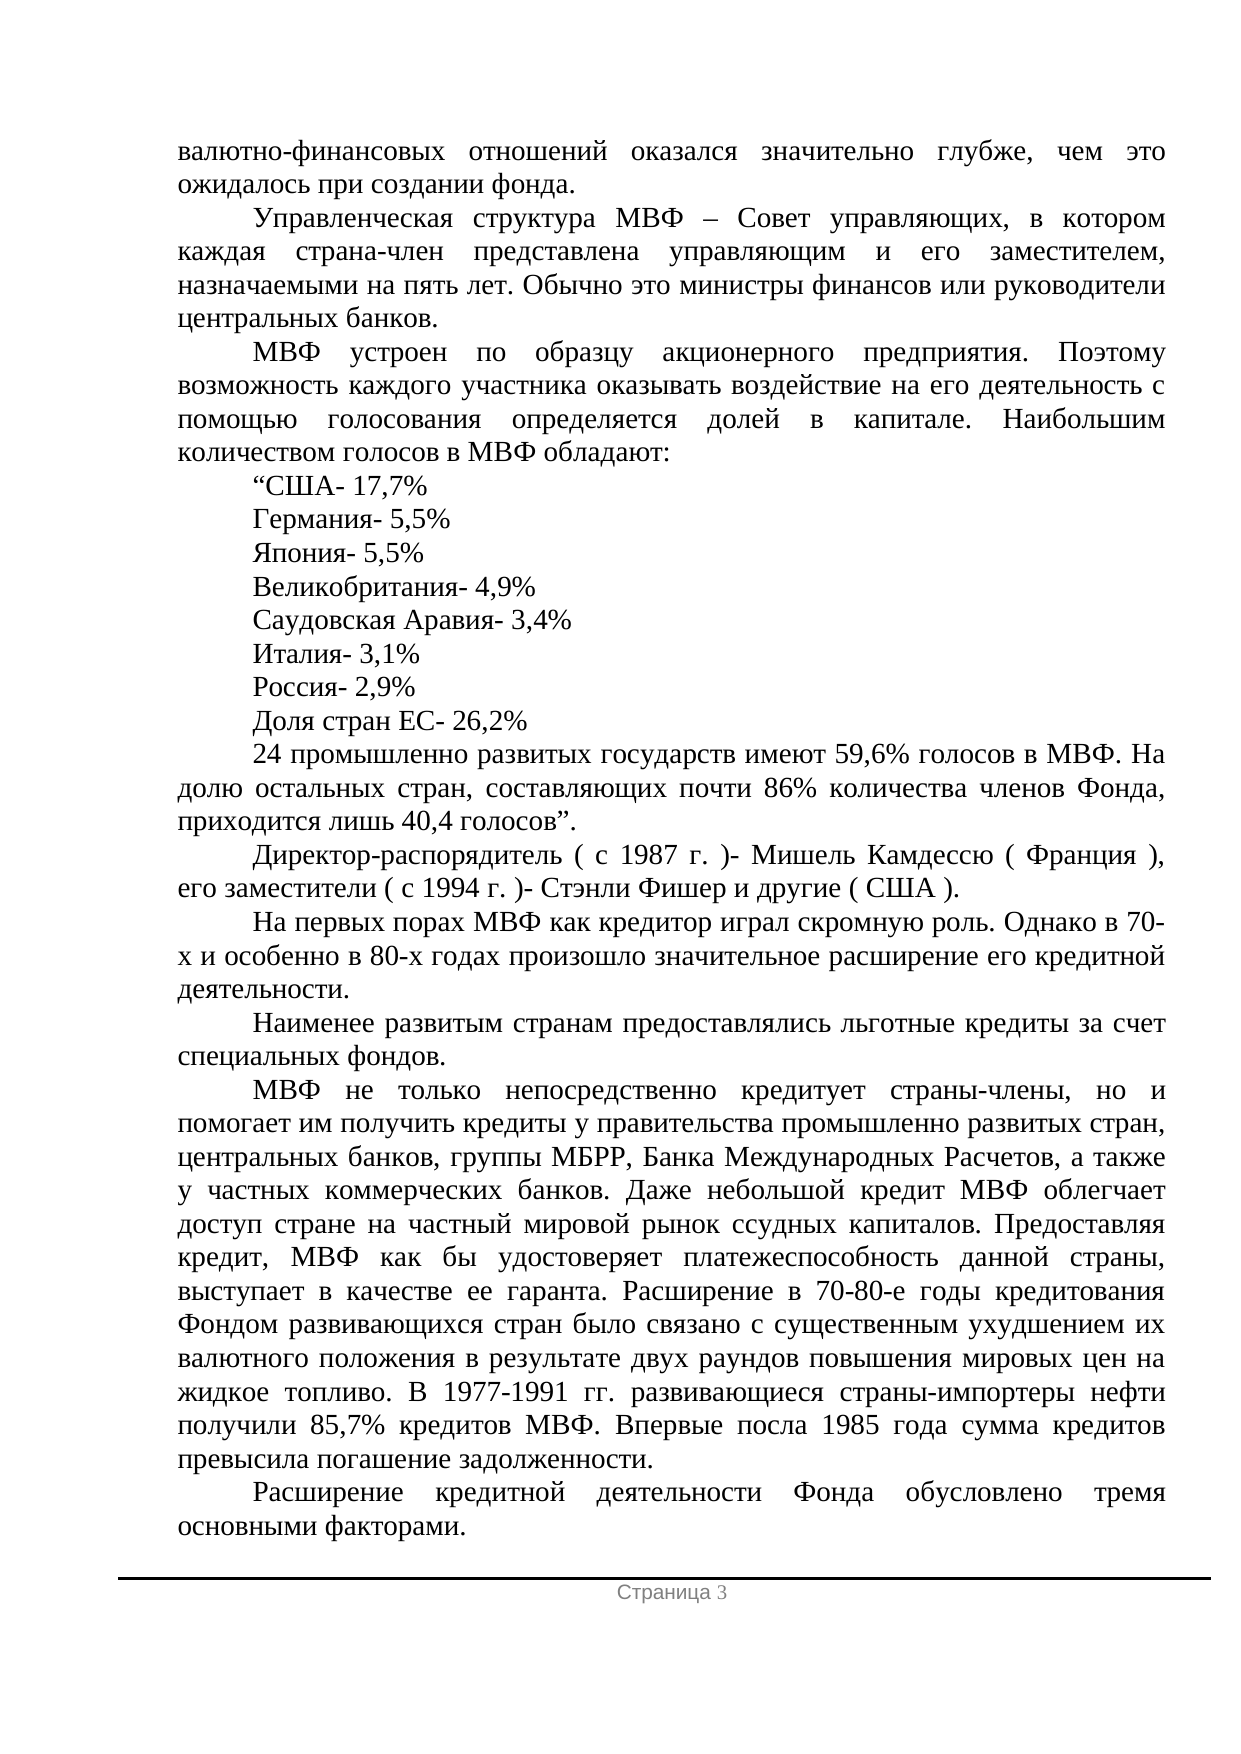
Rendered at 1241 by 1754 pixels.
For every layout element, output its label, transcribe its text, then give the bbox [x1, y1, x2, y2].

text Управленческая структура МВФ – Совет управляющих, в котором каждая страна-член представлена управляющим и его заместителем, назначаемыми на пять лет. Обычно это министры финансов или руководители центральных банков. [177, 200, 1166, 334]
text Директор-распорядитель ( с 1987 г. )- Мишель Камдессю ( Франция ), его заместители ( с 1994 г. )- Стэнли Фишер и другие ( США ). [177, 837, 1166, 904]
text Италия- 3,1% [177, 636, 1166, 669]
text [177, 133, 1166, 200]
text На первых порах МВФ как кредитор играл скромную роль. Однако в 70-х и особенно в 80-х годах произошло значительное расширение его кредитной деятельности. [177, 904, 1166, 1005]
text Россия- 2,9% [177, 669, 1166, 703]
text МВФ устроен по образцу акционерного предприятия. Поэтому возможность каждого участника оказывать воздействие на его деятельность с помощью голосования определяется долей в капитале. Наибольшим количеством голосов в МВФ обладают: [177, 334, 1166, 468]
text “США- 17,7% [177, 468, 1166, 502]
text Наименее развитым странам предоставлялись льготные кредиты за счет специальных фондов. [177, 1005, 1166, 1072]
text Расширение кредитной деятельности Фонда обусловлено тремя основными факторами. [177, 1474, 1166, 1542]
text Доля стран ЕС- 26,2% [177, 703, 1166, 737]
text МВФ не только непосредственно кредитует страны-члены, но и помогает им получить кредиты у правительства промышленно развитых стран, центральных банков, группы МБРР, Банка Международных Расчетов, а также у частных коммерческих банков. Даже небольшой кредит МВФ облегчает доступ стране на частный мировой рынок ссудных капиталов. Предоставляя кредит, МВФ как бы удостоверяет платежеспособность данной страны, выступает в качестве ее гаранта. Расширение в 70-80-е годы кредитования Фондом развивающихся стран было связано с существенным ухудшением их валютного положения в результате двух раундов повышения мировых цен на жидкое топливо. В 1977-1991 гг. развивающиеся страны-импортеры нефти получили 85,7% кредитов МВФ. Впервые посла 1985 года сумма кредитов превысила погашение задолженности. [177, 1072, 1166, 1474]
text Германия- 5,5% [177, 502, 1166, 535]
text Япония- 5,5% [177, 535, 1166, 569]
text Великобритания- 4,9% [177, 569, 1166, 602]
text Саудовская Аравия- 3,4% [177, 602, 1166, 636]
text 24 промышленно развитых государств имеют 59,6% голосов в МВФ. На долю остальных стран, составляющих почти 86% количества членов Фонда, приходится лишь 40,4 голосов”. [177, 737, 1166, 837]
